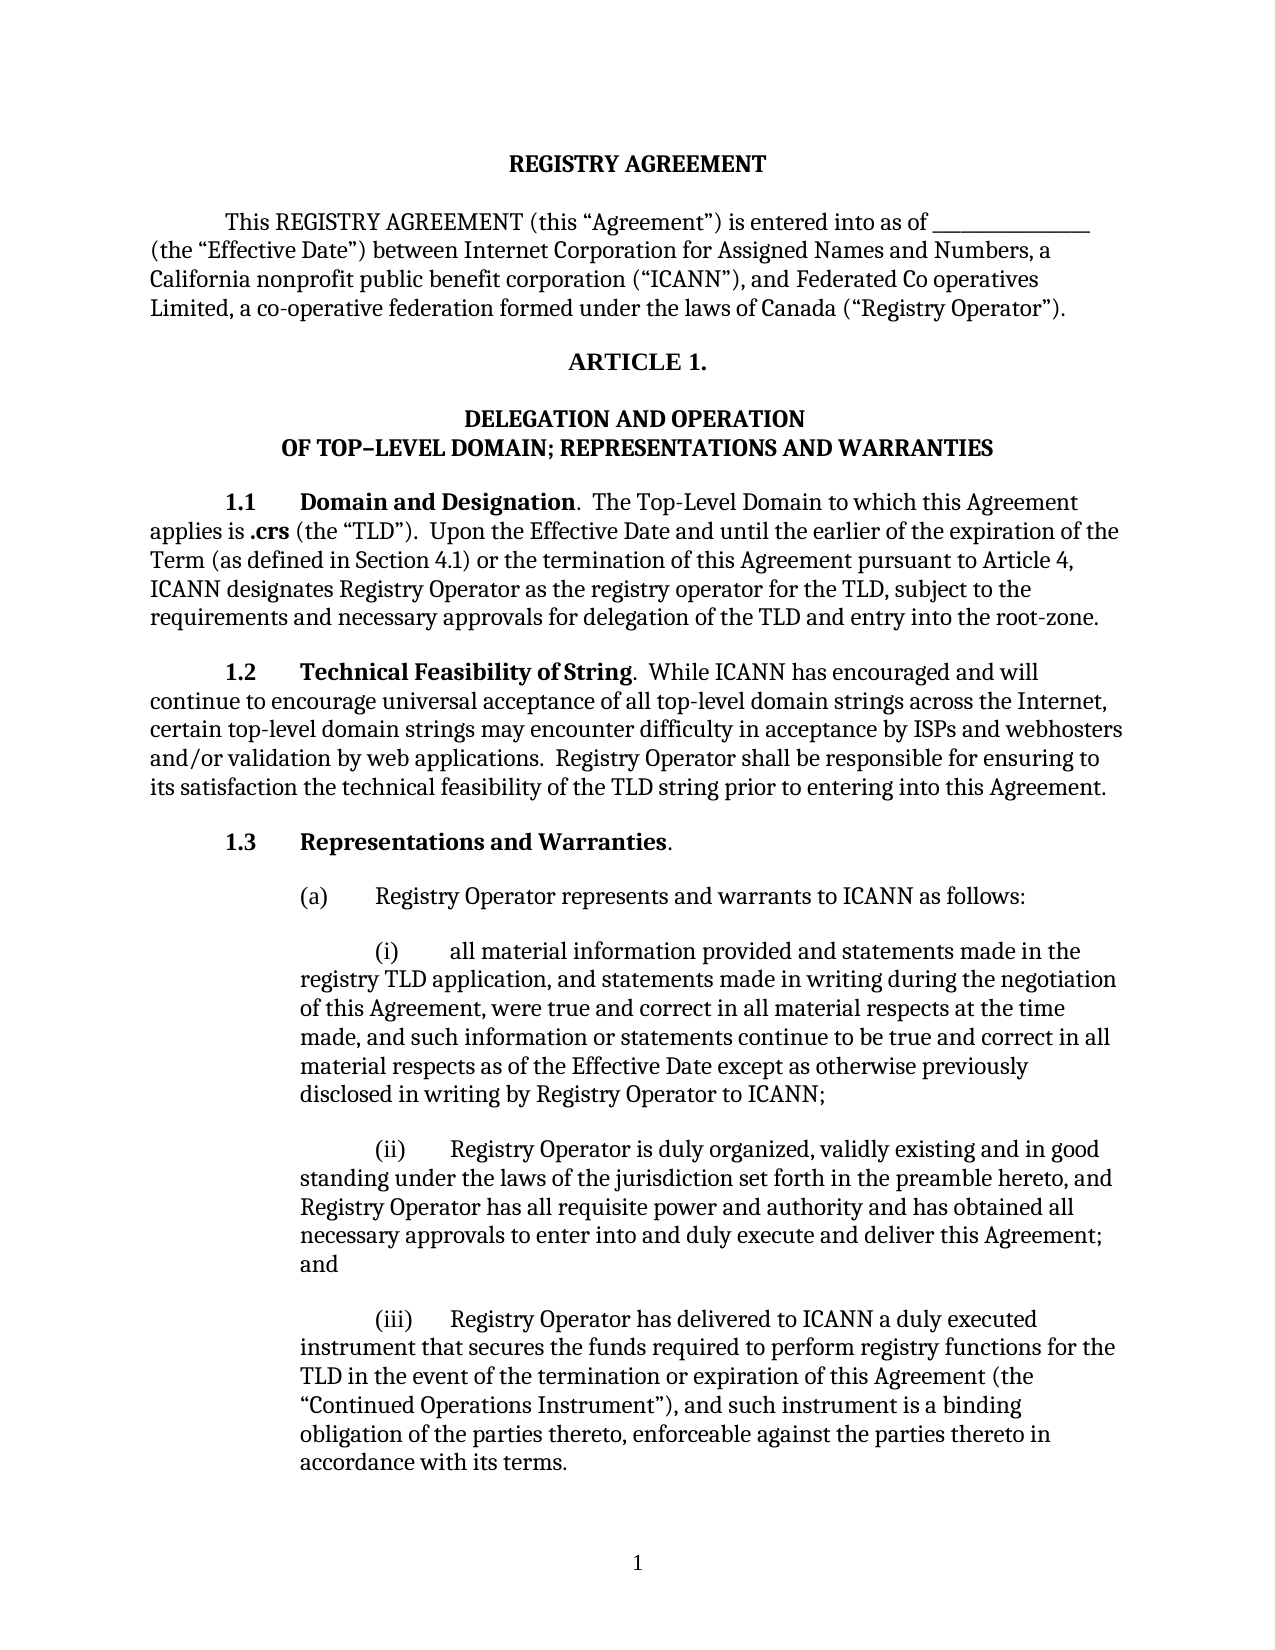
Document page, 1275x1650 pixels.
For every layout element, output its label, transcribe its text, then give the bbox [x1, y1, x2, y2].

text Domain and Designation. The Top-Level Domain to which this Agreement applies is .crs (the “TLD”). Upon the Effective Date and until the earlier of the expiration of the Term (as defined in Section 4.1) or the termination of this Agreement pursuant to Article 4, ICANN designates Registry Operator as the registry operator for the TLD, subject to the requirements and necessary approvals for delegation of the TLD and entry into the root-zone. [150, 487, 1125, 632]
text Registry Operator is duly organized, validly existing and in good standing under the laws of the jurisdiction set forth in the preamble hereto, and Registry Operator has all requisite power and authority and has obtained all necessary approvals to enter into and duly execute and deliver this Agreement; and [300, 1134, 1125, 1279]
text Registry Operator has delivered to ICANN a duly executed instrument that secures the funds required to perform registry functions for the TLD in the event of the termination or expiration of this Agreement (the “Continued Operations Instrument”), and such instrument is a binding obligation of the parties thereto, enforceable against the parties thereto in accordance with its terms. [300, 1304, 1125, 1477]
text DELEGATION AND OPERATION OF TOP–LEVEL DOMAIN; REPRESENTATIONS AND WARRANTIES [150, 347, 1125, 462]
text Representations and Warranties. [150, 827, 1125, 856]
text Registry Operator represents and warrants to ICANN as follows: [150, 881, 1125, 911]
title REGISTRY AGREEMENT [150, 150, 1125, 179]
text Technical Feasibility of String. While ICANN has encouraged and will continue to encourage universal acceptance of all top-level domain strings across the Internet, certain top-level domain strings may encounter difficulty in acceptance by ISPs and webhosters and/or validation by web applications. Registry Operator shall be responsible for ensuring to its satisfaction the technical feasibility of the TLD string prior to entering into this Agreement. [150, 657, 1125, 802]
text all material information provided and statements made in the registry TLD application, and statements made in writing during the negotiation of this Agreement, were true and correct in all material respects at the time made, and such information or statements continue to be true and correct in all material respects as of the Effective Date except as otherwise previously disclosed in writing by Registry Operator to ICANN; [300, 936, 1125, 1109]
text This REGISTRY AGREEMENT (this “Agreement”) is entered into as of _________________ (the “Effective Date”) between Internet Corporation for Assigned Names and Numbers, a California nonprofit public benefit corporation (“ICANN”), and Federated Co operatives Limited, a co-operative federation formed under the laws of Canada (“Registry Operator”). [150, 207, 1125, 322]
